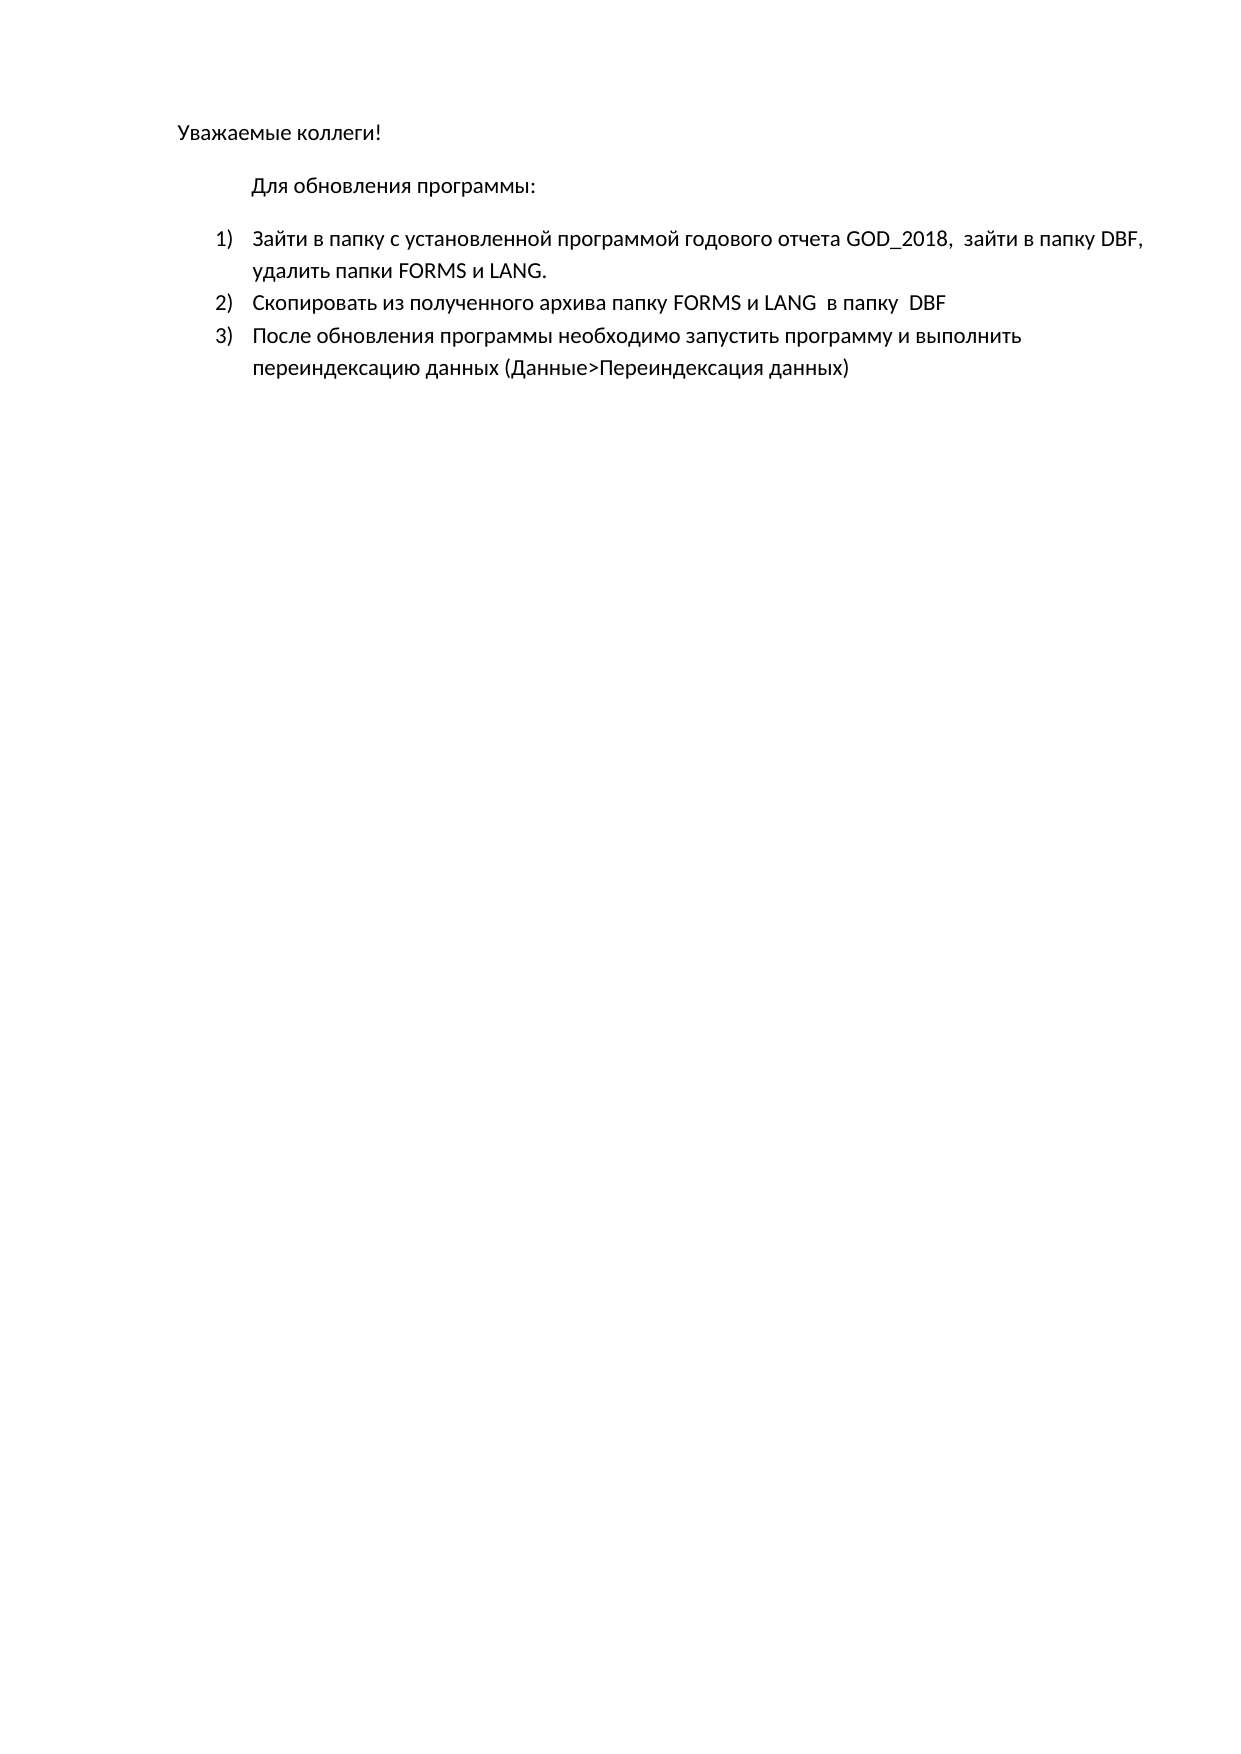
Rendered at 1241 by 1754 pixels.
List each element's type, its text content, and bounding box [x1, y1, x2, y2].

list Зайти в папку c установленной программой годового отчета GOD_2018, зайти в папку DBF, удалить папки FORMS и LANG. [215, 224, 1152, 284]
list После обновления программы необходимо запустить программу и выполнить переиндексацию данных (Данные>Переиндексация данных) [215, 321, 1152, 381]
text Уважаемые коллеги! [177, 118, 1152, 146]
list Скопировать из полученного архива папку FORMS и LANG в папку DBF [215, 288, 1152, 317]
text Для обновления программы: [177, 171, 1152, 199]
